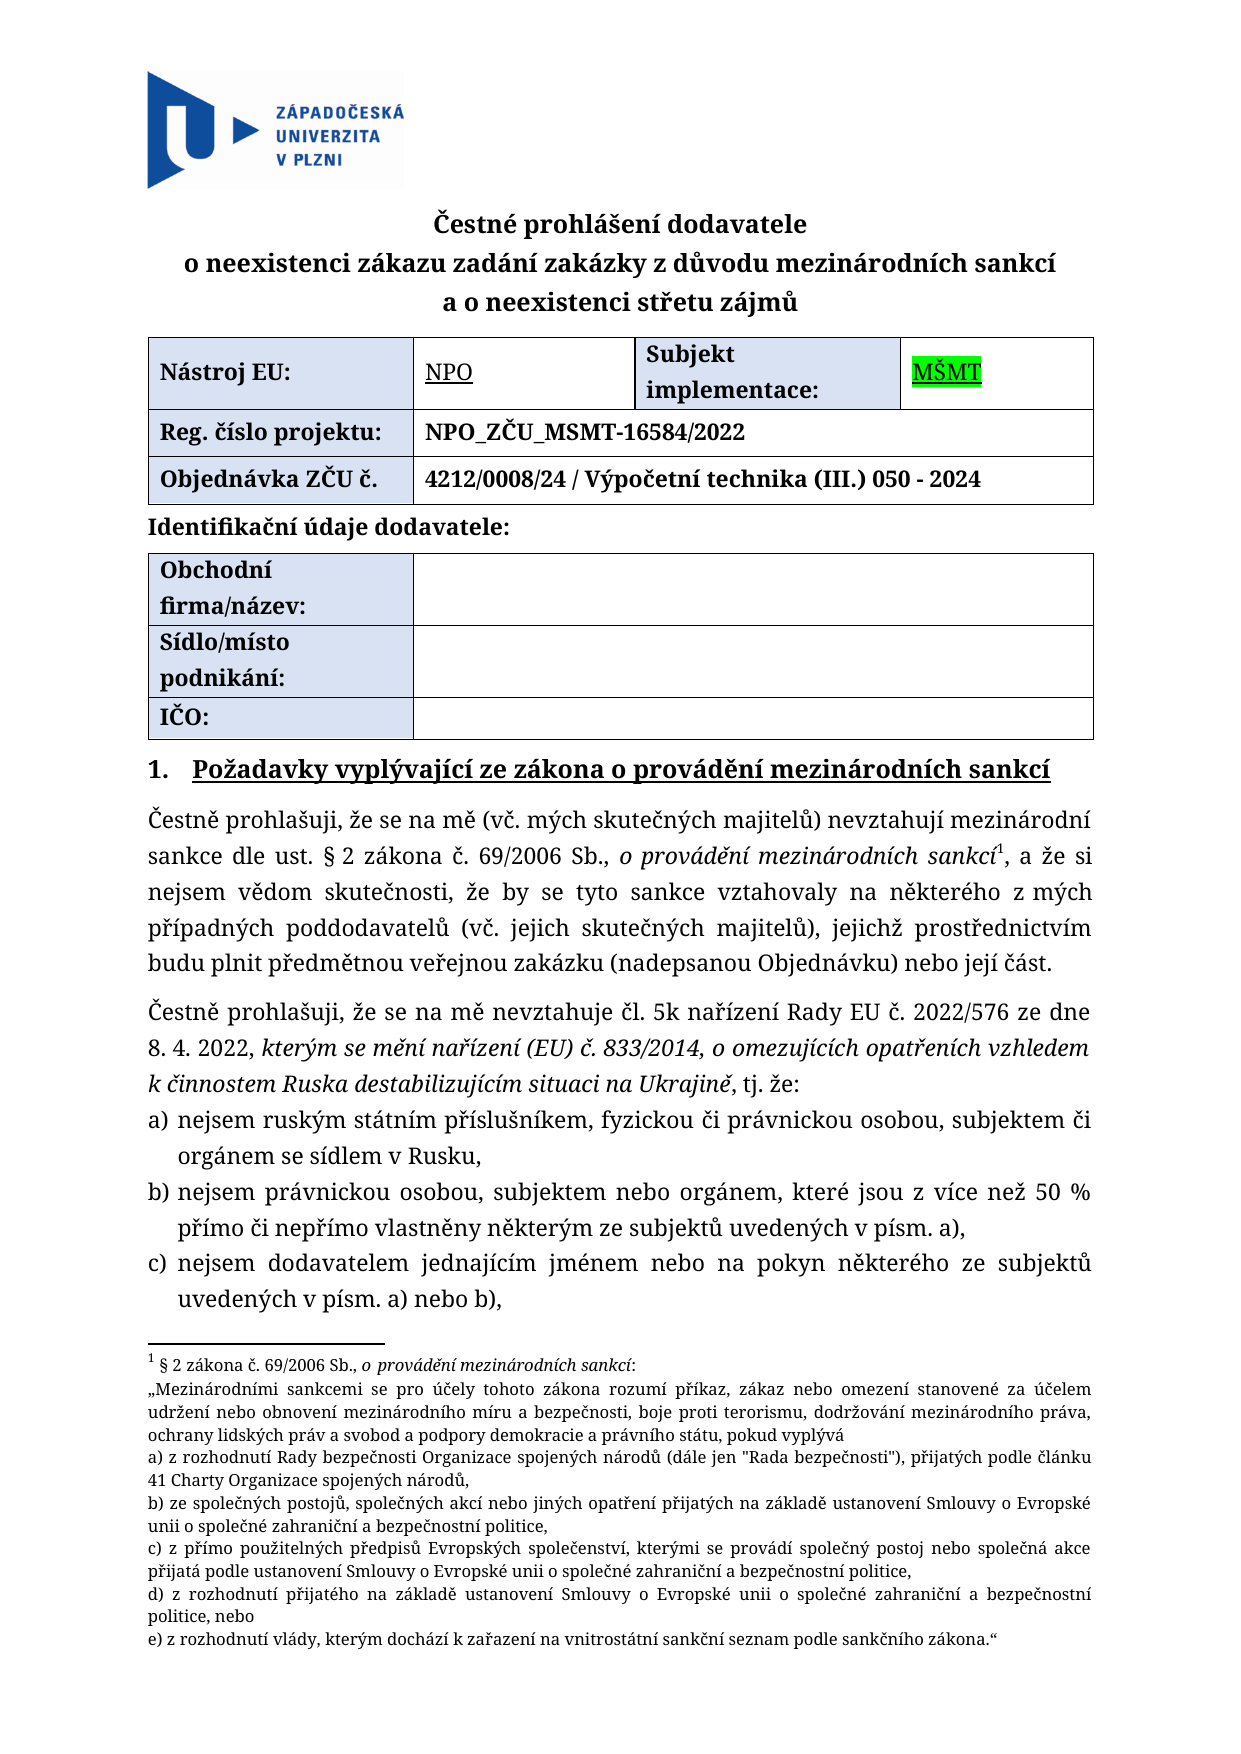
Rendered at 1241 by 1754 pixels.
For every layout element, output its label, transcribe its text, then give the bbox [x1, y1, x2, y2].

list nejsem ruským státním příslušníkem, fyzickou či právnickou osobou, subjektem či orgánem se sídlem v Rusku, [148, 1104, 1093, 1171]
subtitle 1. Požadavky vyplývající ze zákona o provádění mezinárodních sankcí [148, 752, 1093, 786]
table_cell 4212/0008/24 / Výpočetní technika (III.) 050 - 2024 [414, 457, 1093, 503]
table_header Obchodní firma/název: [149, 554, 413, 625]
table_header NPO [414, 338, 634, 409]
table_header MŠMT [901, 338, 1093, 409]
text Čestně prohlašuji, že se na mě (vč. mých skutečných majitelů) nevztahují mezinárodní sankce dle ust. § 2 zákona č. 69/2006 Sb., o provádění mezinárodních sankcí, a že si nejsem vědom skutečnosti, že by se tyto sankce vztahovaly na některého z mých případných poddodavatelů (vč. jejich skutečných majitelů), jejichž prostřednictvím budu plnit předmětnou veřejnou zakázku (nadepsanou Objednávku) nebo její část. [148, 804, 1093, 979]
table_header Subjekt implementace: [636, 338, 900, 409]
picture [147, 71, 404, 189]
table_cell Reg. číslo projektu: [149, 410, 413, 456]
table_cell [414, 698, 1093, 738]
text Čestné prohlášení dodavatele [148, 207, 1093, 241]
table_cell Sídlo/místo podnikání: [149, 626, 413, 697]
table_cell NPO_ZČU_MSMT-16584/2022 [414, 410, 1093, 456]
table_header [414, 554, 1093, 625]
list nejsem dodavatelem jednajícím jménem nebo na pokyn některého ze subjektů uvedených v písm. a) nebo b), [148, 1247, 1093, 1314]
table_header Nástroj EU: [149, 338, 413, 409]
table_cell IČO: [149, 698, 413, 738]
table_cell [414, 626, 1093, 697]
text Čestně prohlašuji, že se na mě nevztahuje čl. 5k nařízení Rady EU č. 2022/576 ze dne 8. 4. 2022, kterým se mění nařízení (EU) č. 833/2014, o omezujících opatřeních vzhledem k činnostem Ruska destabilizujícím situaci na Ukrajině, tj. že: [148, 996, 1093, 1099]
text Identifikační údaje dodavatele: [148, 511, 1093, 542]
text o neexistenci zákazu zadání zakázky z důvodu mezinárodních sankcí a o neexistenci střetu zájmů [148, 246, 1093, 319]
list nejsem právnickou osobou, subjektem nebo orgánem, které jsou z více než 50 % přímo či nepřímo vlastněny některým ze subjektů uvedených v písm. a), [148, 1176, 1093, 1243]
table_cell Objednávka ZČU č. [149, 457, 413, 503]
